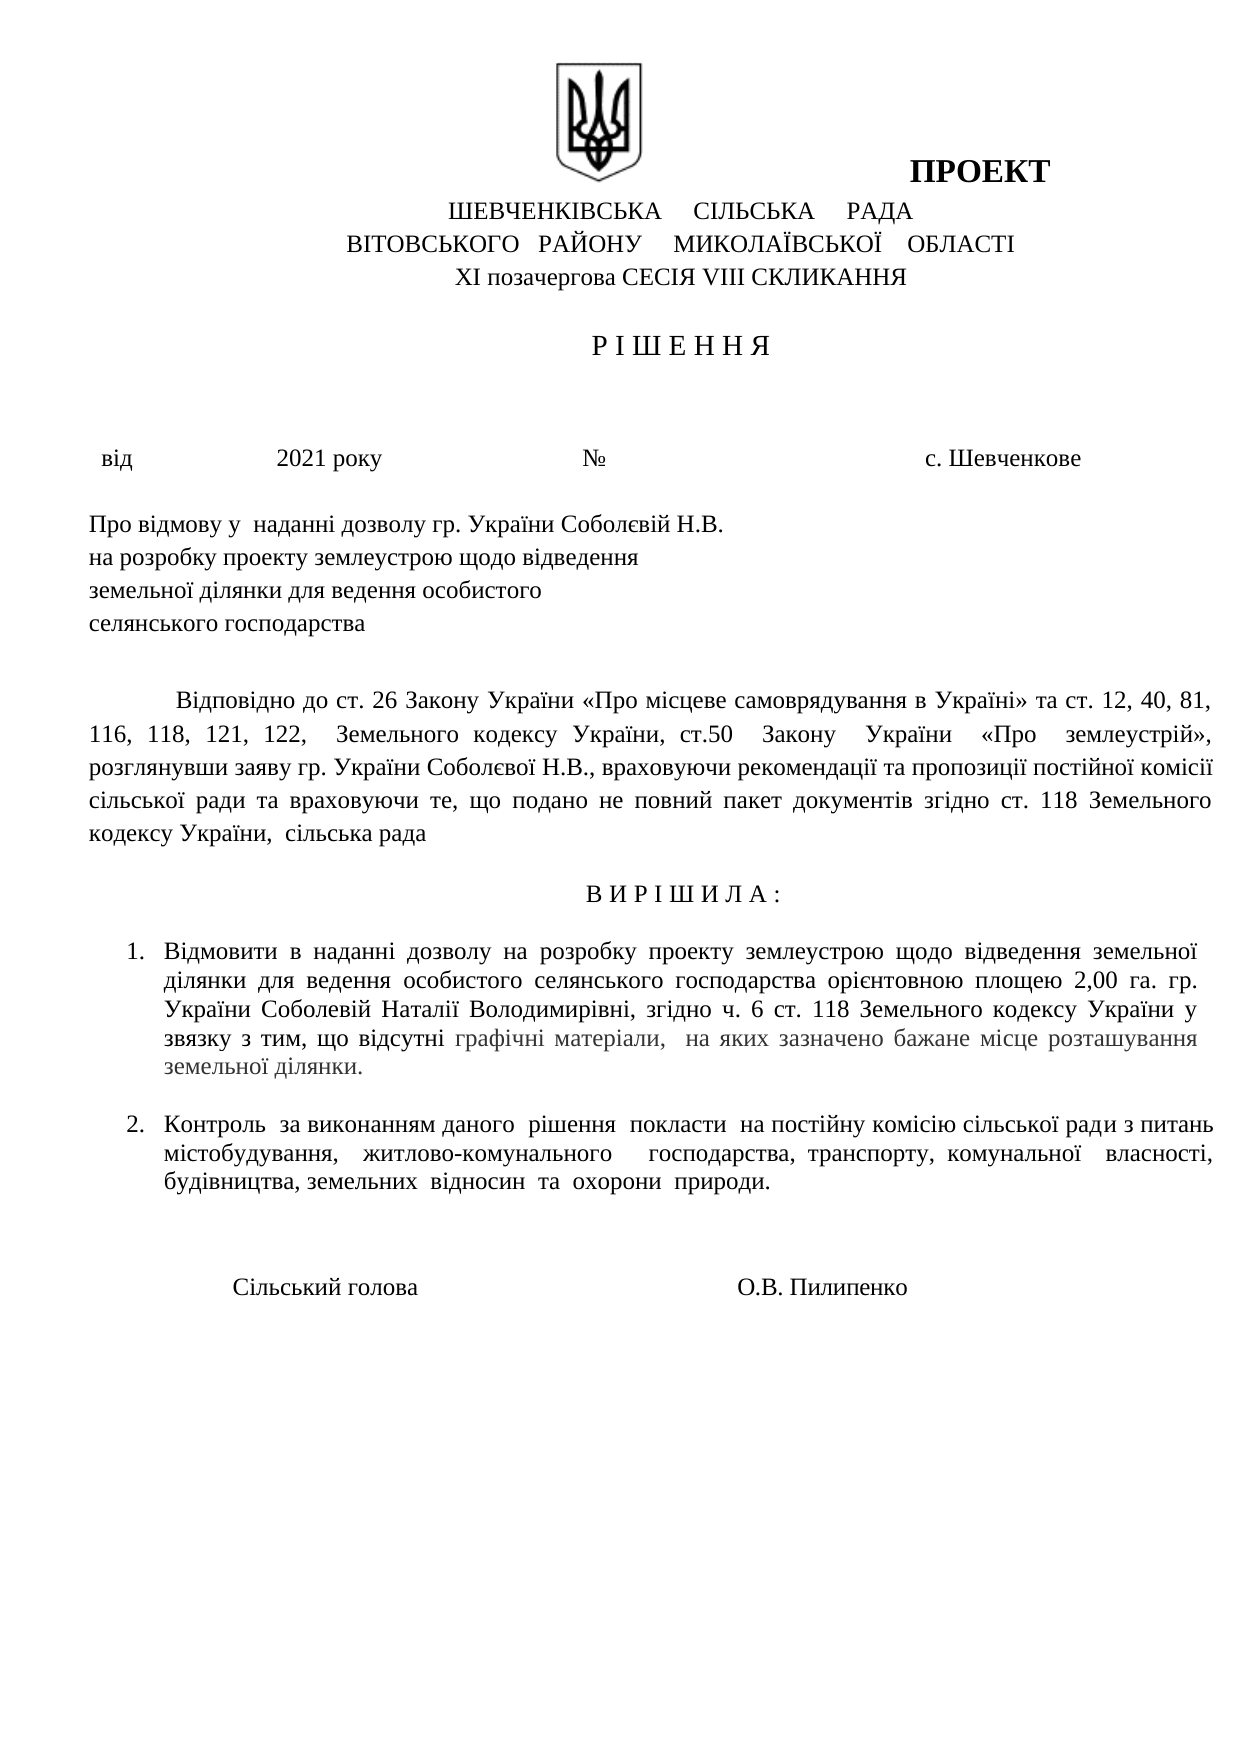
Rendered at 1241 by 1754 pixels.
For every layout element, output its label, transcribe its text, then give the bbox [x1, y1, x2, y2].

text Р І Ш Е Н Н Я [148, 328, 1214, 361]
picture [555, 62, 643, 183]
text Сільський голова О.В. Пилипенко [126, 1272, 1214, 1301]
text ШЕВЧЕНКІВСЬКА СІЛЬСЬКА РАДА ВІТОВСЬКОГО РАЙОНУ МИКОЛАЇВСЬКОЇ ОБЛАСТІ ХІ позачергова СЕСІЯ VІІІ СКЛИКАННЯ [148, 196, 1214, 291]
text на розробку проекту землеустрою щодо відведення [89, 542, 1214, 571]
text від 2021 року № с. Шевченкове [89, 443, 1214, 472]
text Відповідно до ст. 26 Закону України «Про місцеве самоврядування в Україні» та ст. 12, 40, 81, 116, 118, 121, 122, Земельного кодексу України, ст.50 Закону України «Про землеустрій», розглянувши заяву гр. України Соболєвої Н.В., враховуючи рекомендації та пропозиції постійної комісії сільської ради та враховуючи те, що подано не повний пакет документів згідно ст. 118 Земельного кодексу України, сільська рада [89, 686, 1214, 846]
text земельної ділянки для ведення особистого [89, 576, 1214, 604]
text Про відмову у наданні дозволу гр. України Соболєвій Н.В. [89, 509, 1214, 538]
text ВИРІШИЛА: [89, 879, 1214, 908]
text ПРОЕКТ [89, 62, 1214, 190]
list Відмовити в наданні дозволу на розробку проекту землеустрою щодо відведення земельної ділянки для ведення особистого селянського господарства орієнтовною площею 2,00 га. гр. України Соболевій Наталії Володимирівні, згідно ч. 6 ст. 118 Земельного кодексу України у звязку з тим, що відсутні графічні матеріали, на яких зазначено бажане місце розташування земельної ділянки. [126, 936, 1198, 1080]
text селянського господарства [89, 608, 1214, 637]
list Контроль за виконанням даного рішення покласти на постійну комісію сільської ради з питань містобудування, житлово-комунального господарства, транспорту, комунальної власності, будівництва, земельних відносин та охорони природи. [126, 1109, 1214, 1195]
